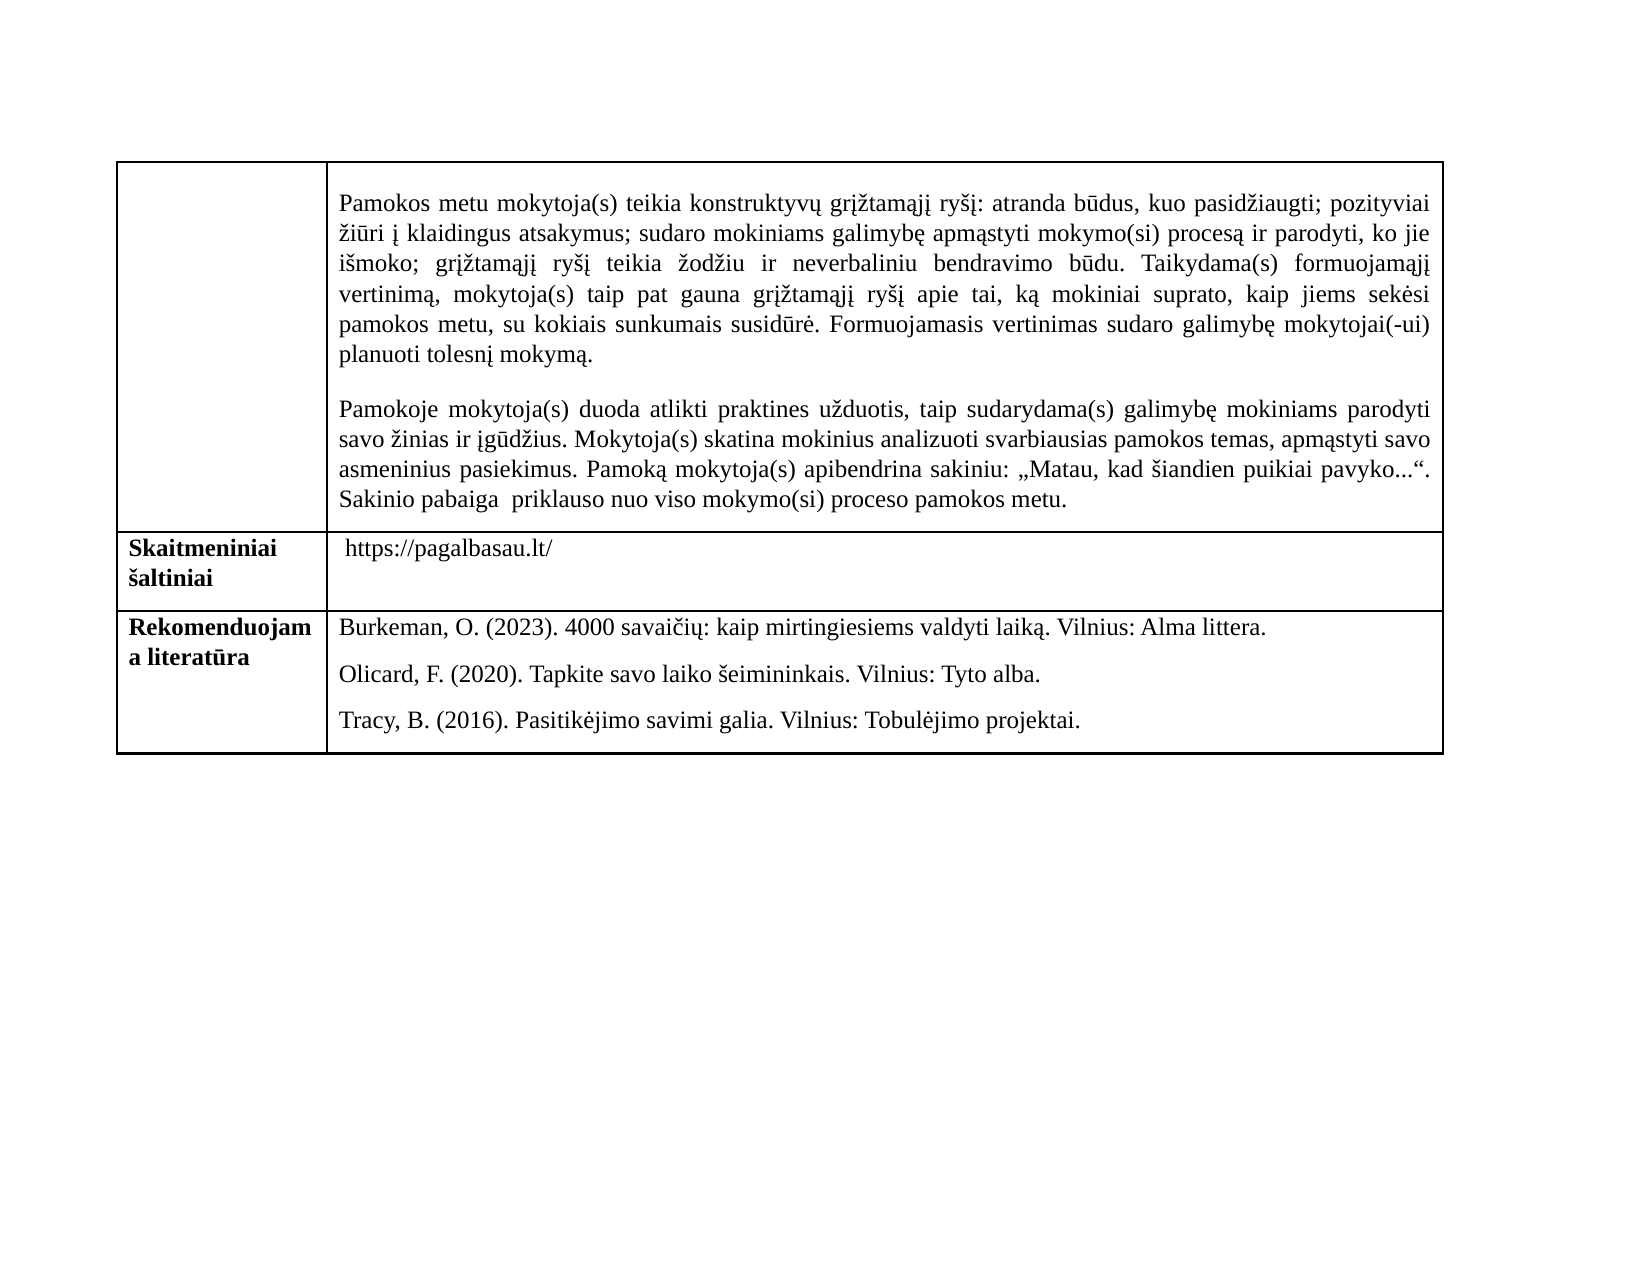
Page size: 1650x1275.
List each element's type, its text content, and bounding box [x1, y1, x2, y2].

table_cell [118, 163, 326, 531]
table_cell https://pagalbasau.lt/ [328, 533, 1442, 610]
table_cell Burkeman, O. (2023). 4000 savaičių: kaip mirtingiesiems valdyti laiką. Vilnius: Alma littera. Olicard, F. (2020). Tapkite savo laiko šeimininkais. Vilnius: Tyto alba. Tracy, B. (2016). Pasitikėjimo savimi galia. Vilnius: Tobulėjimo projektai. [328, 612, 1442, 752]
table_cell Rekomenduojama literatūra [118, 612, 326, 752]
table_cell Skaitmeniniai šaltiniai [118, 533, 326, 610]
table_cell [328, 163, 1442, 531]
